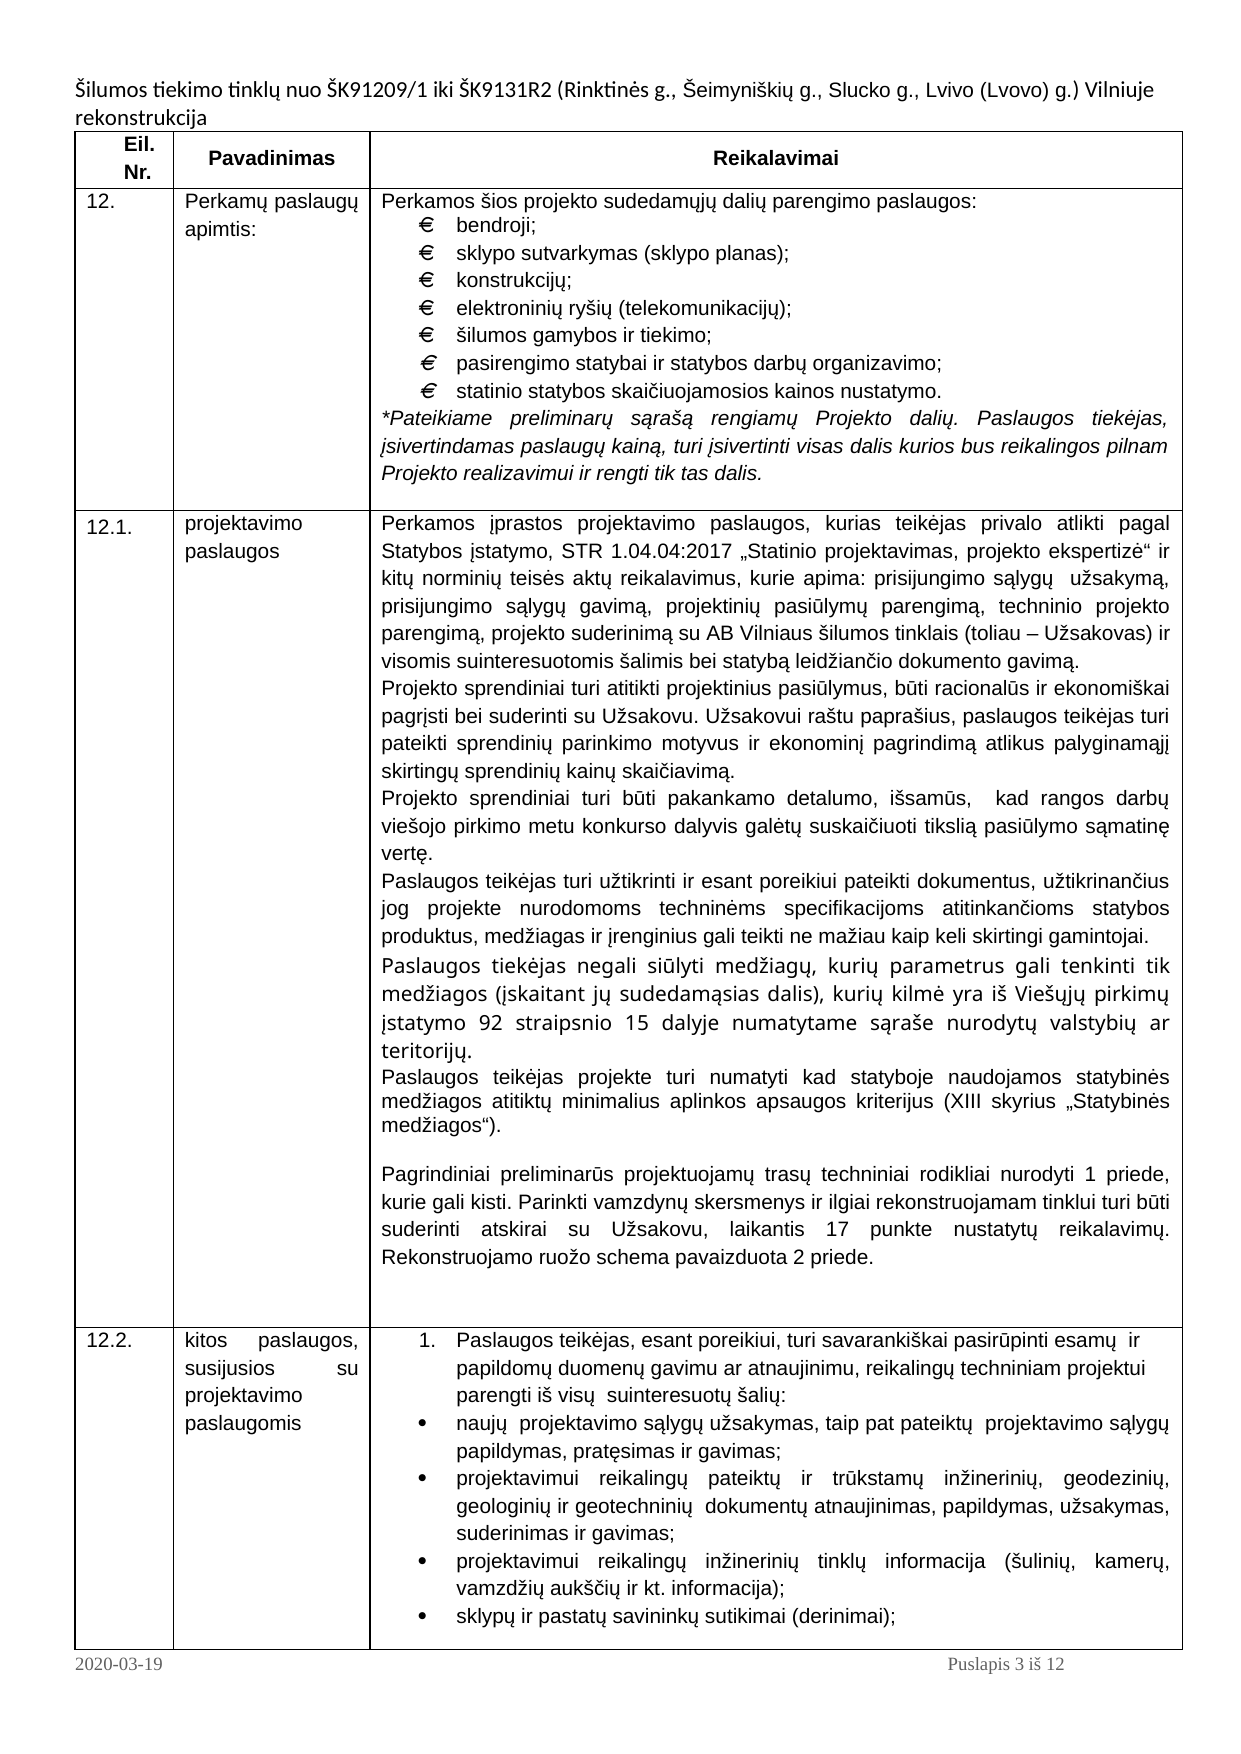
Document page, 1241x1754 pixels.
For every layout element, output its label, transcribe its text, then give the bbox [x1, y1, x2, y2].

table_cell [174, 1328, 369, 1649]
table_header Eil. Nr. [76, 132, 173, 188]
table_cell [76, 511, 173, 1327]
table_header Pavadinimas [174, 132, 369, 188]
table_header Reikalavimai [371, 132, 1182, 188]
table_cell Perkamų paslaugų apimtis: [174, 189, 369, 510]
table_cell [371, 1328, 1182, 1649]
table_cell Perkamos įprastos projektavimo paslaugos, kurias teikėjas privalo atlikti pagal Statybos įstatymo, STR 1.04.04:2017 „Statinio projektavimas, projekto ekspertizė“ ir kitų norminių teisės aktų reikalavimus, kurie apima: prisijungimo sąlygų užsakymą, prisijungimo sąlygų gavimą, projektinių pasiūlymų parengimą, techninio projekto parengimą, projekto suderinimą su AB Vilniaus šilumos tinklais (toliau – Užsakovas) ir visomis suinteresuotomis šalimis bei statybą leidžiančio dokumento gavimą. Projekto sprendiniai turi atitikti projektinius pasiūlymus, būti racionalūs ir ekonomiškai pagrįsti bei suderinti su Užsakovu. Užsakovui raštu paprašius, paslaugos teikėjas turi pateikti sprendinių parinkimo motyvus ir ekonominį pagrindimą atlikus palyginamąjį skirtingų sprendinių kainų skaičiavimą. Projekto sprendiniai turi būti pakankamo detalumo, išsamūs, kad rangos darbų viešojo pirkimo metu konkurso dalyvis galėtų suskaičiuoti tikslią pasiūlymo sąmatinę vertę. Paslaugos teikėjas turi užtikrinti ir esant poreikiui pateikti dokumentus, užtikrinančius jog projekte nurodomoms techninėms specifikacijoms atitinkančioms statybos produktus, medžiagas ir įrenginius gali teikti ne mažiau kaip keli skirtingi gamintojai. Paslaugos tiekėjas negali siūlyti medžiagų, kurių parametrus gali tenkinti tik medžiagos (įskaitant jų sudedamąsias dalis), kurių kilmė yra iš Viešųjų pirkimų įstatymo 92 straipsnio 15 dalyje numatytame sąraše nurodytų valstybių ar teritorijų. Paslaugos teikėjas projekte turi numatyti kad statyboje naudojamos statybinės medžiagos atitiktų minimalius aplinkos apsaugos kriterijus (XIII skyrius „Statybinės medžiagos“). Pagrindiniai preliminarūs projektuojamų trasų techniniai rodikliai nurodyti 1 priede, kurie gali kisti. Parinkti vamzdynų skersmenys ir ilgiai rekonstruojamam tinklui turi būti suderinti atskirai su Užsakovu, laikantis 17 punkte nustatytų reikalavimų. Rekonstruojamo ruožo schema pavaizduota 2 priede. [371, 511, 1182, 1327]
table_cell [76, 1328, 173, 1649]
table_cell Perkamos šios projekto sudedamųjų dalių parengimo paslaugos: bendroji; sklypo sutvarkymas (sklypo planas); konstrukcijų; elektroninių ryšių (telekomunikacijų); šilumos gamybos ir tiekimo; pasirengimo statybai ir statybos darbų organizavimo; statinio statybos skaičiuojamosios kainos nustatymo. *Pateikiame preliminarų sąrašą rengiamų Projekto dalių. Paslaugos tiekėjas, įsivertindamas paslaugų kainą, turi įsivertinti visas dalis kurios bus reikalingos pilnam Projekto realizavimui ir rengti tik tas dalis. [371, 189, 1182, 510]
table_cell projektavimo paslaugos [174, 511, 369, 1327]
table_cell [76, 189, 173, 510]
